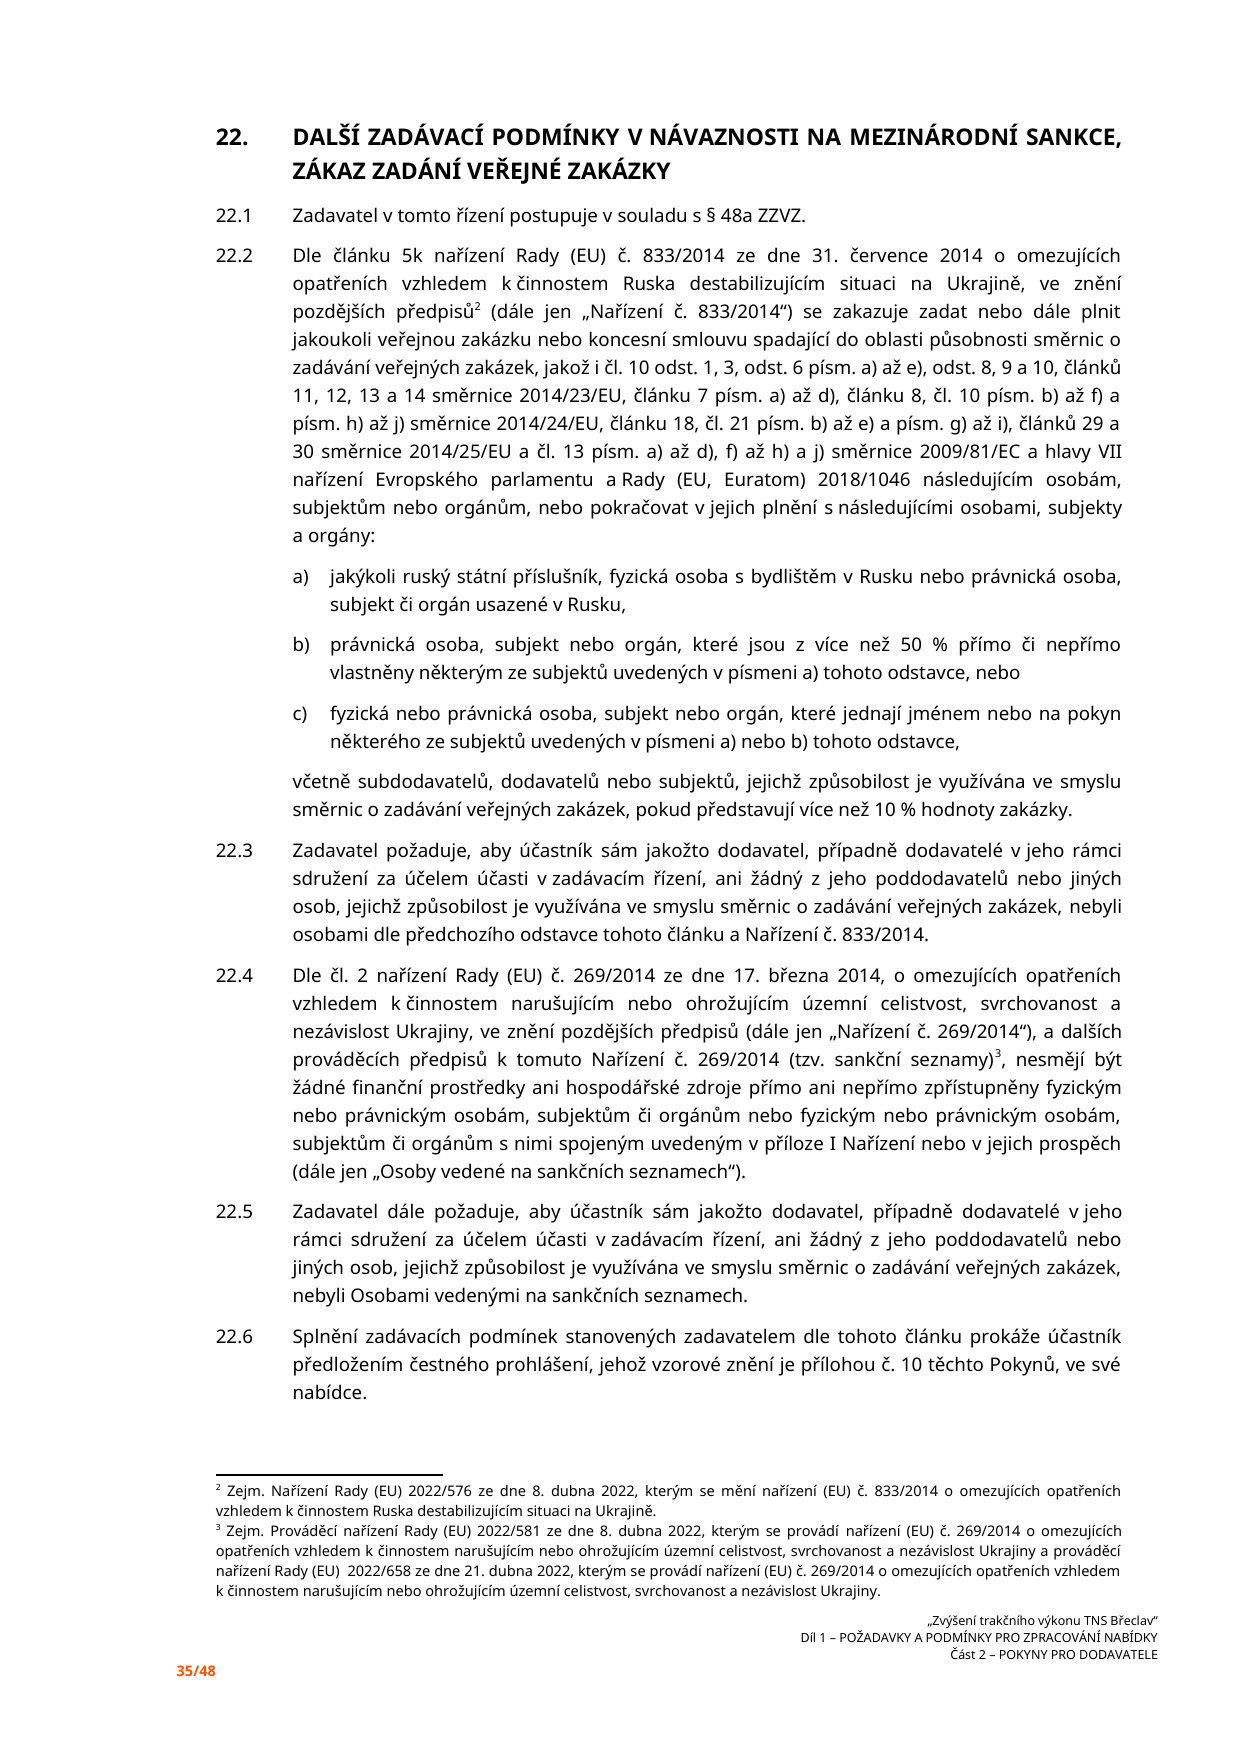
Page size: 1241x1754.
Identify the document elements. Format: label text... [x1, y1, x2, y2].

text Zadavatel dále požaduje, aby účastník sám jakožto dodavatel, případně dodavatelé v jeho rámci sdružení za účelem účasti v zadávacím řízení, ani žádný z jeho poddodavatelů nebo jiných osob, jejichž způsobilost je využívána ve smyslu směrnic o zadávání veřejných zakázek, nebyli Osobami vedenými na sankčních seznamech. [216, 1198, 1122, 1308]
list jakýkoli ruský státní příslušník, fyzická osoba s bydlištěm v Rusku nebo právnická osoba, subjekt či orgán usazené v Rusku, [292, 563, 1122, 617]
text Splnění zadávacích podmínek stanovených zadavatelem dle tohoto článku prokáže účastník předložením čestného prohlášení, jehož vzorové znění je přílohou č. 10 těchto Pokynů, ve své nabídce. [216, 1323, 1122, 1405]
list včetně subdodavatelů, dodavatelů nebo subjektů, jejichž způsobilost je využívána ve smyslu směrnic o zadávání veřejných zakázek, pokud představují více než 10 % hodnoty zakázky. [292, 769, 1122, 822]
text Dle čl. 2 nařízení Rady (EU) č. 269/2014 ze dne 17. března 2014, o omezujících opatřeních vzhledem k činnostem narušujícím nebo ohrožujícím územní celistvost, svrchovanost a nezávislost Ukrajiny, ve znění pozdějších předpisů (dále jen „Nařízení č. 269/2014“), a dalších prováděcích předpisů k tomuto Nařízení č. 269/2014 (tzv. sankční seznamy), nesmějí být žádné finanční prostředky ani hospodářské zdroje přímo ani nepřímo zpřístupněny fyzickým nebo právnickým osobám, subjektům či orgánům nebo fyzickým nebo právnickým osobám, subjektům či orgánům s nimi spojeným uvedeným v příloze I Nařízení nebo v jejich prospěch (dále jen „Osoby vedené na sankčních seznamech“). [216, 962, 1122, 1183]
list fyzická nebo právnická osoba, subjekt nebo orgán, které jednají jménem nebo na pokyn některého ze subjektů uvedených v písmeni a) nebo b) tohoto odstavce, [292, 700, 1122, 754]
text Dle článku 5k nařízení Rady (EU) č. 833/2014 ze dne 31. července 2014 o omezujících opatřeních vzhledem k činnostem Ruska destabilizujícím situaci na Ukrajině, ve znění pozdějších předpisů (dále jen „Nařízení č. 833/2014“) se zakazuje zadat nebo dále plnit jakoukoli veřejnou zakázku nebo koncesní smlouvu spadající do oblasti působnosti směrnic o zadávání veřejných zakázek, jakož i čl. 10 odst. 1, 3, odst. 6 písm. a) až e), odst. 8, 9 a 10, článků 11, 12, 13 a 14 směrnice 2014/23/EU, článku 7 písm. a) až d), článku 8, čl. 10 písm. b) až f) a písm. h) až j) směrnice 2014/24/EU, článku 18, čl. 21 písm. b) až e) a písm. g) až i), článků 29 a 30 směrnice 2014/25/EU a čl. 13 písm. a) až d), f) až h) a j) směrnice 2009/81/EC a hlavy VII nařízení Evropského parlamentu a Rady (EU, Euratom) 2018/1046 následujícím osobám, subjektům nebo orgánům, nebo pokračovat v jejich plnění s následujícími osobami, subjekty a orgány: [216, 242, 1122, 548]
text Zadavatel v tomto řízení postupuje v souladu s § 48a ZZVZ. [216, 202, 1122, 227]
text Zadavatel požaduje, aby účastník sám jakožto dodavatel, případně dodavatelé v jeho rámci sdružení za účelem účasti v zadávacím řízení, ani žádný z jeho poddodavatelů nebo jiných osob, jejichž způsobilost je využívána ve smyslu směrnic o zadávání veřejných zakázek, nebyli osobami dle předchozího odstavce tohoto článku a Nařízení č. 833/2014. [216, 837, 1122, 947]
text Další zadávací podmínky v návaznosti na MEZINÁRODNÍ sankce, zákaz zadání veřejné zakázky [216, 121, 1122, 186]
list právnická osoba, subjekt nebo orgán, které jsou z více než 50 % přímo či nepřímo vlastněny některým ze subjektů uvedených v písmeni a) tohoto odstavce, nebo [292, 632, 1122, 685]
